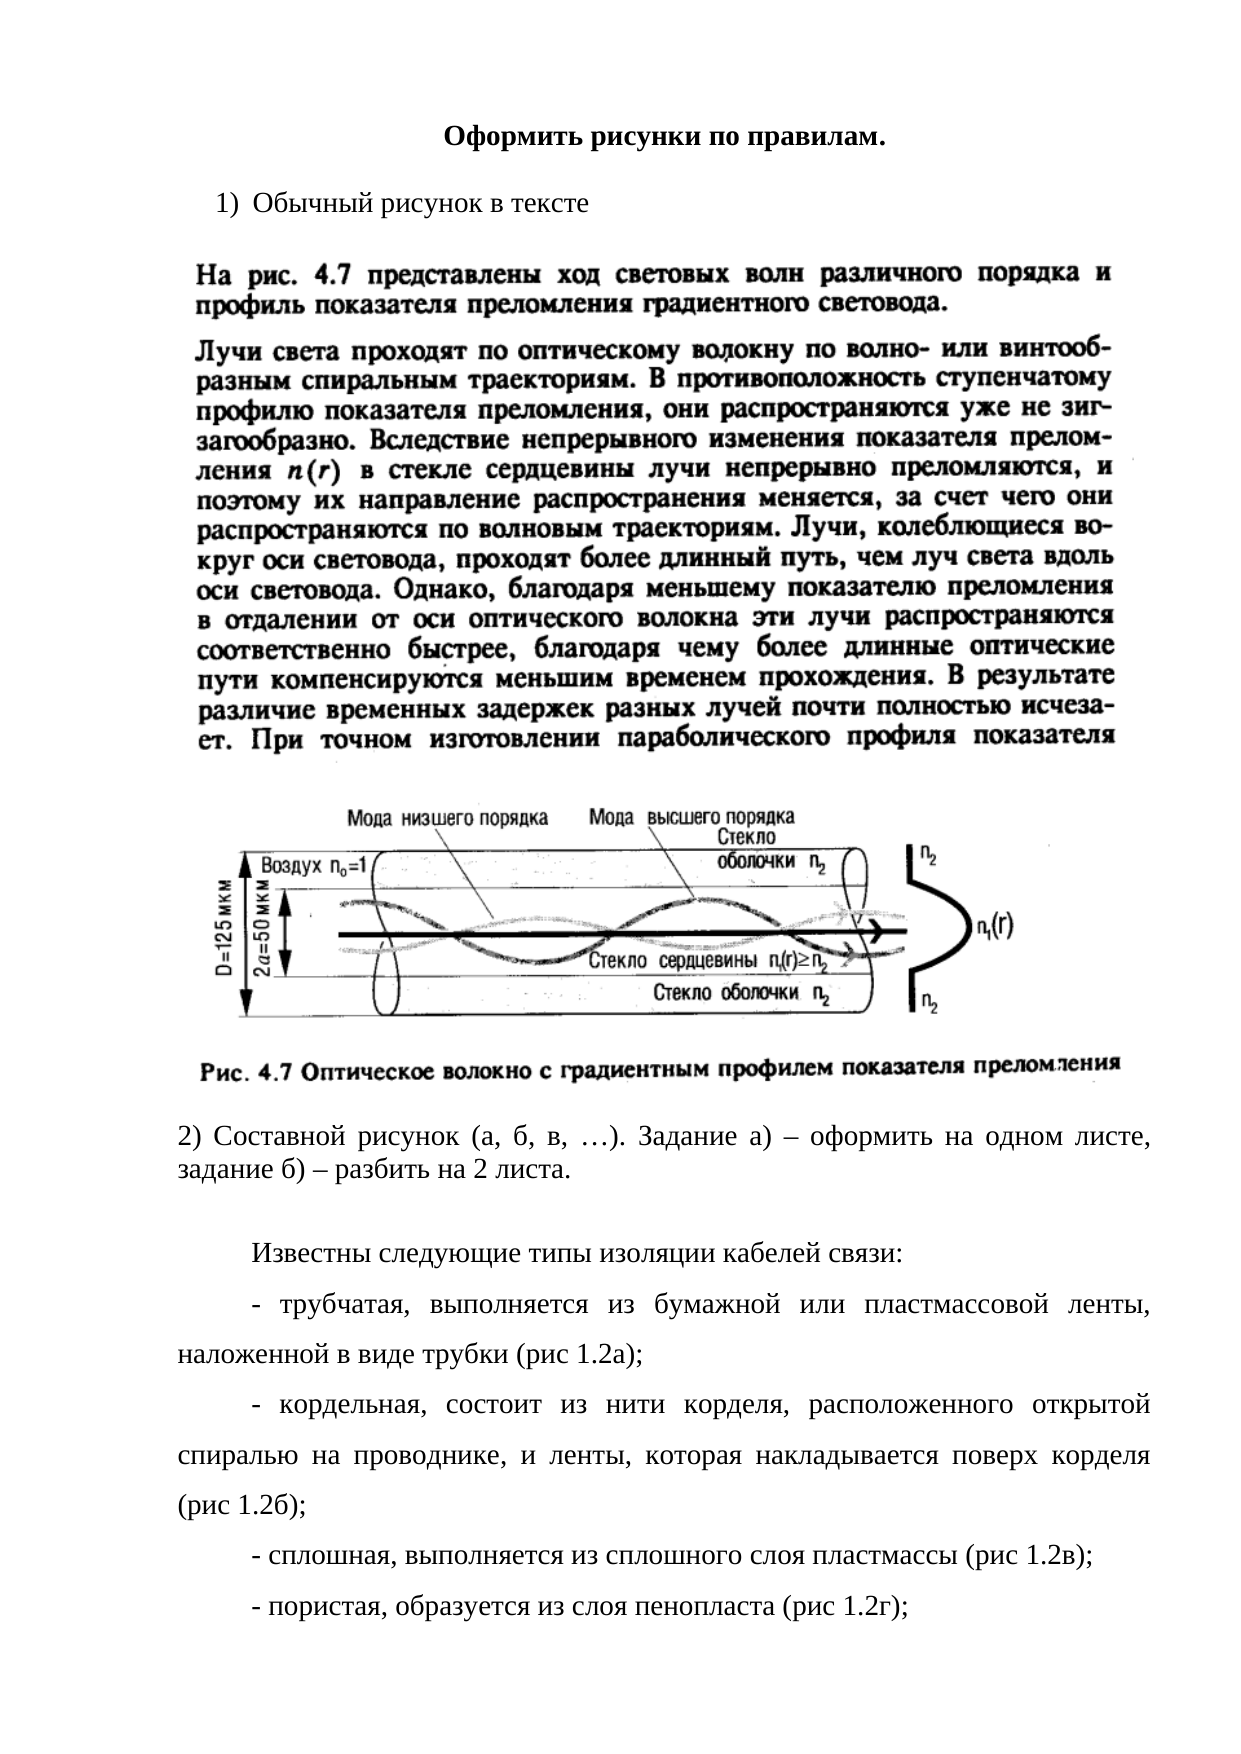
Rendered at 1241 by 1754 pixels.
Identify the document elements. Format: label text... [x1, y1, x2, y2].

picture [177, 252, 1152, 1085]
text - сплошная, выполняется из сплошного слоя пластмассы (рис 1.2в); [177, 1537, 1152, 1571]
text Оформить рисунки по правилам. [177, 118, 1152, 152]
text Известны следующие типы изоляции кабелей связи: [177, 1236, 1152, 1269]
text - трубчатая, выполняется из бумажной или пластмассовой ленты, наложенной в виде трубки (рис 1.2а); [177, 1286, 1152, 1370]
text 2) Составной рисунок (а, б, в, …). Задание а) – оформить на одном листе, задание б) – разбить на 2 листа. [177, 1118, 1152, 1185]
text - пористая, образуется из слоя пенопласта (рис 1.2г); [177, 1588, 1152, 1621]
list Обычный рисунок в тексте [215, 185, 1152, 219]
text - кордельная, состоит из нити корделя, расположенного открытой спиралью на проводнике, и ленты, которая накладывается поверх корделя (рис 1.2б); [177, 1386, 1152, 1521]
